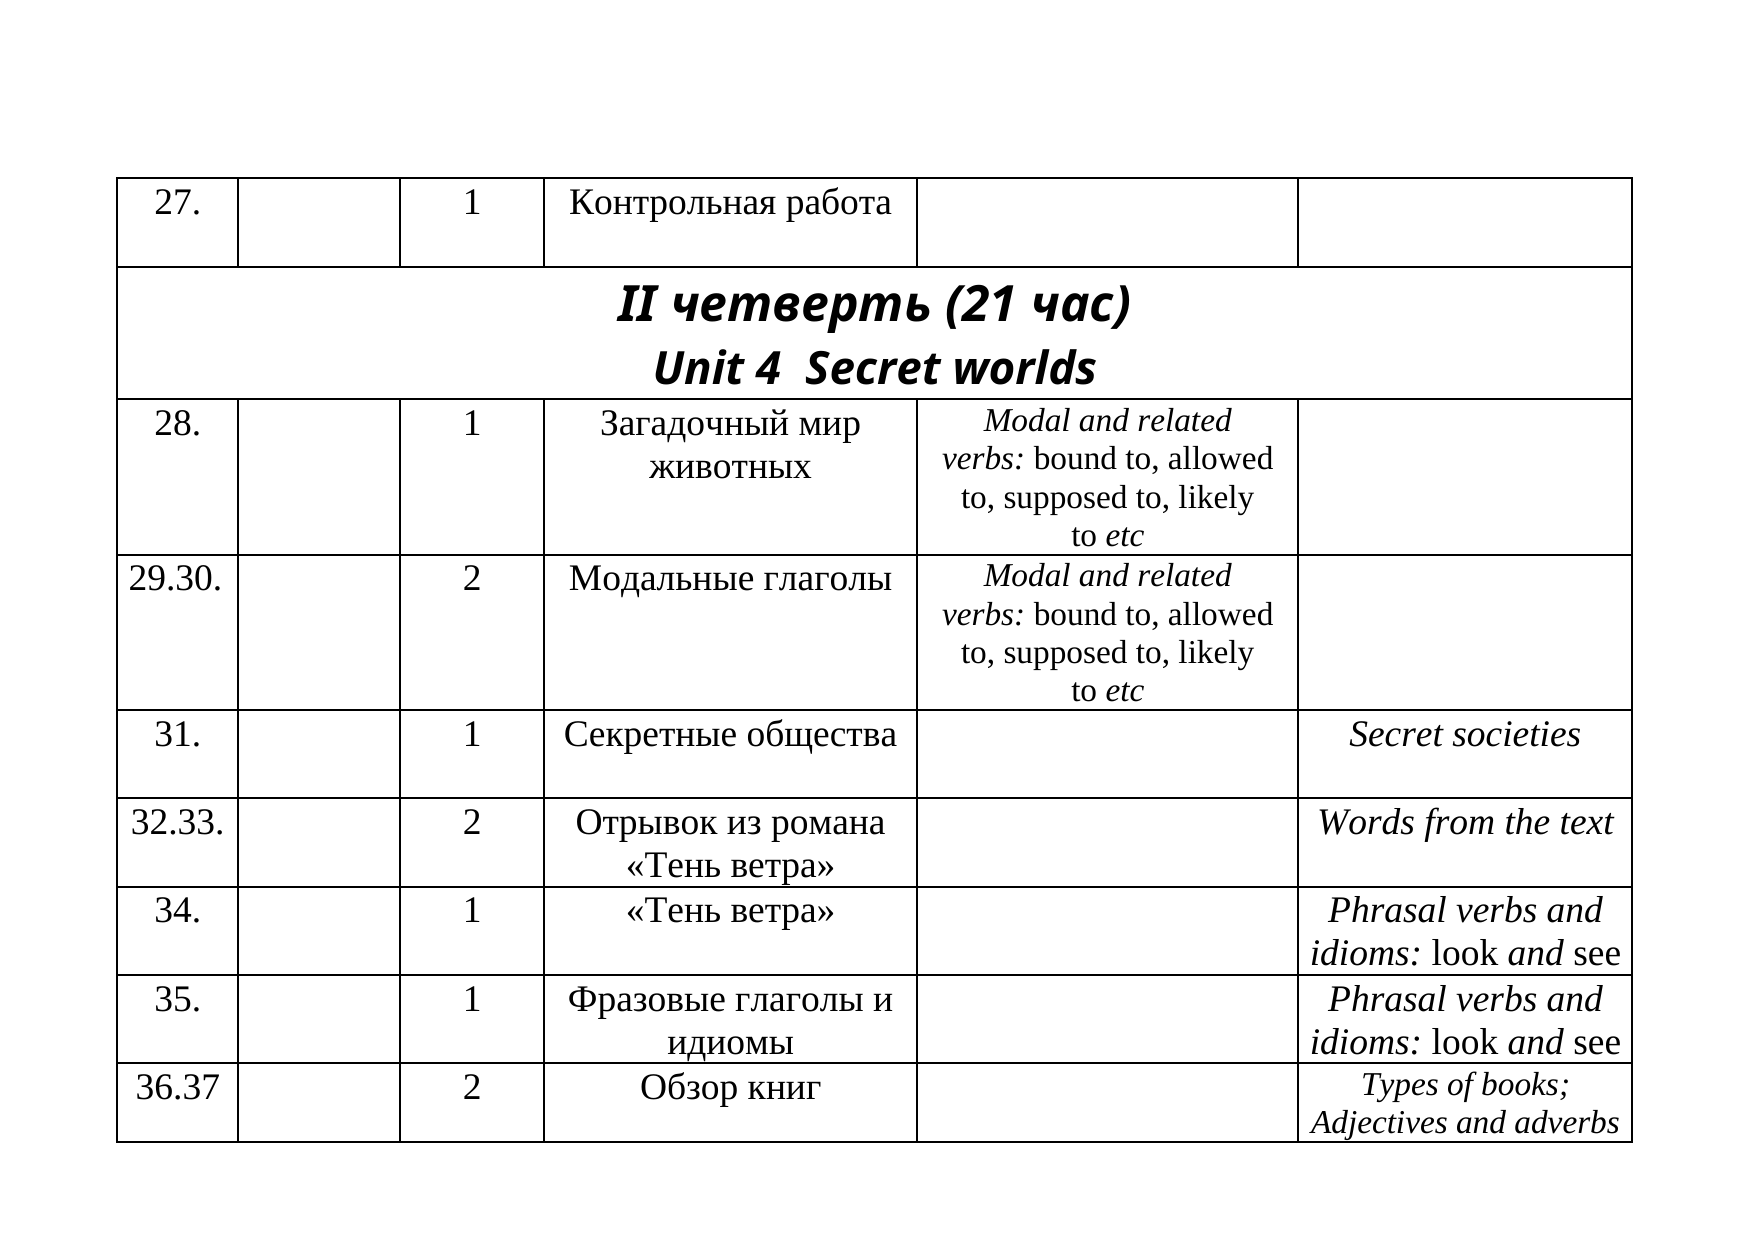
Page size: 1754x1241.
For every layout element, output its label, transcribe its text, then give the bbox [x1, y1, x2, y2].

table_cell «Тень ветра» [545, 888, 916, 974]
table_cell [918, 799, 1297, 886]
table_cell Phrasal verbs and idioms: look and see [1299, 888, 1631, 974]
table_cell [1299, 179, 1631, 266]
table_cell 2 [401, 1064, 543, 1141]
table_cell Загадочный мир животных [545, 400, 916, 553]
table_cell 1 [401, 711, 543, 797]
table_cell 34. [118, 888, 237, 974]
table_cell [918, 888, 1297, 974]
table_cell [1299, 556, 1631, 709]
table_cell Отрывок из романа «Тень ветра» [545, 799, 916, 886]
table_cell [918, 179, 1297, 266]
table_cell 36.37 [118, 1064, 237, 1141]
table_cell Секретные общества [545, 711, 916, 797]
table_cell [239, 556, 399, 709]
table_cell 29.30. [118, 556, 237, 709]
table_cell Модальные глаголы [545, 556, 916, 709]
table_cell [239, 799, 399, 886]
table_cell 35. [118, 976, 237, 1062]
table_cell 1 [401, 179, 543, 266]
table_cell II четверть (21 час) Unit 4 Secret worlds [118, 268, 1631, 398]
table_cell 2 [401, 799, 543, 886]
table_cell [918, 1064, 1297, 1141]
table_cell 1 [401, 400, 543, 553]
table_cell [239, 400, 399, 553]
table_cell [1299, 400, 1631, 553]
table_cell Обзор книг [545, 1064, 916, 1141]
table_cell [239, 711, 399, 797]
table_cell [239, 888, 399, 974]
table_cell [239, 1064, 399, 1141]
table_cell 1 [401, 976, 543, 1062]
table_cell 31. [118, 711, 237, 797]
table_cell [1299, 1064, 1631, 1141]
table_cell Modal and related verbs: bound to, allowed to, supposed to, likely to etc [918, 556, 1297, 709]
table_cell Words from the text [1299, 799, 1631, 886]
table_cell Phrasal verbs and idioms: look and see [1299, 976, 1631, 1062]
table_cell 2 [401, 556, 543, 709]
table_cell Фразовые глаголы и идиомы [545, 976, 916, 1062]
table_cell 32.33. [118, 799, 237, 886]
table_cell Modal and related verbs: bound to, allowed to, supposed to, likely to etc [918, 400, 1297, 553]
table_cell [239, 976, 399, 1062]
table_cell [918, 976, 1297, 1062]
table_cell Контрольная работа [545, 179, 916, 266]
table_cell [239, 179, 399, 266]
table_cell 28. [118, 400, 237, 553]
table_cell 1 [401, 888, 543, 974]
table_cell 27. [118, 179, 237, 266]
table_cell Secret societies [1299, 711, 1631, 797]
table_cell [918, 711, 1297, 797]
